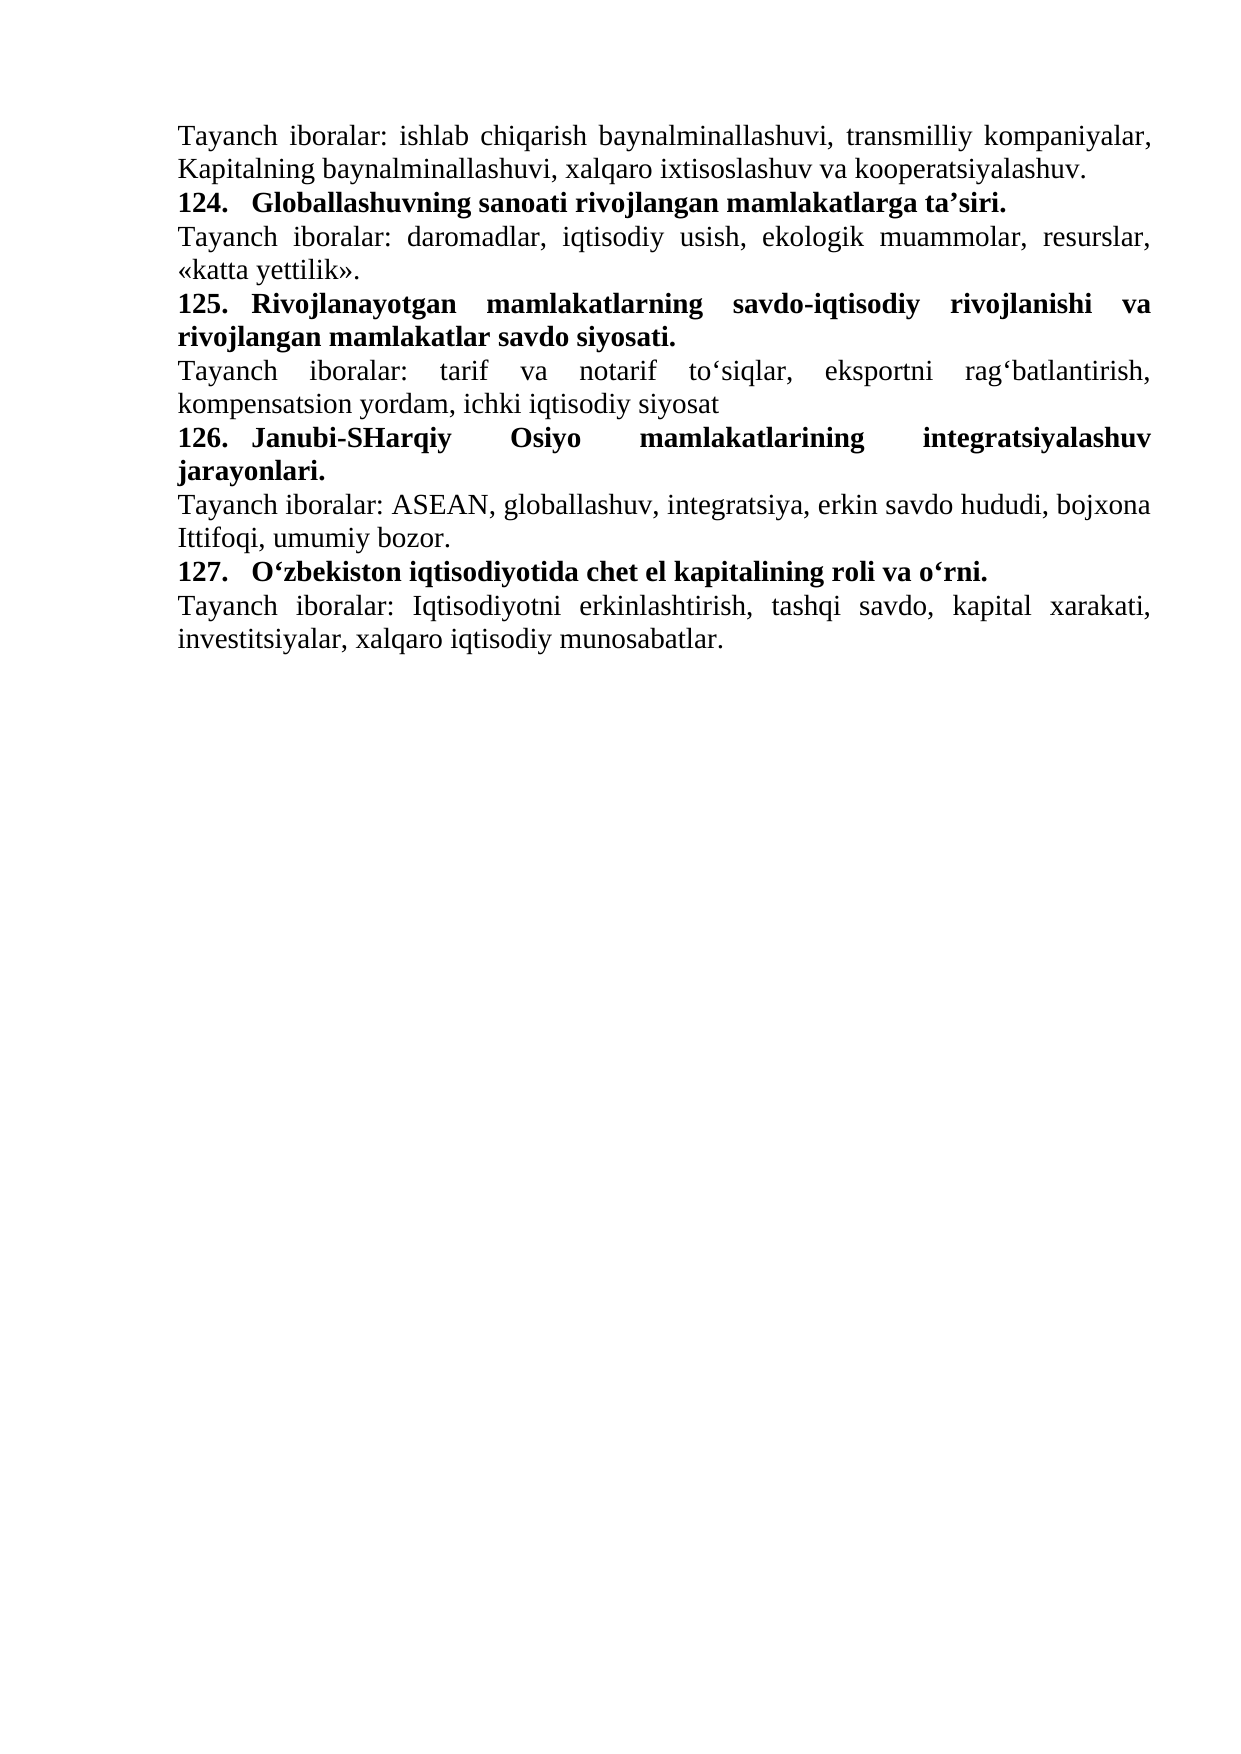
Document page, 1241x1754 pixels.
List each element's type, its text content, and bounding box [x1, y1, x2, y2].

list Rivojlanayotgan mamlakatlarning savdo-iqtisodiy rivojlanishi va rivojlangan mamlakatlar savdo siyosati. [177, 286, 1152, 353]
list Globallashuvning sanoati rivojlangan mamlakatlarga ta’siri. [177, 185, 1152, 219]
list Tayanch iboralar: tarif va notarif to‘siqlar, eksportni rag‘batlantirish, kompensatsion yordam, ichki iqtisodiy siyosat [177, 353, 1152, 420]
list Tayanch iboralar: daromadlar, iqtisodiy usish, ekologik muammolar, resurslar, «katta yettilik». [177, 219, 1152, 286]
list O‘zbekiston iqtisodiyotida chet el kapitalining roli va o‘rni. [177, 554, 1152, 588]
list Janubi-SHarqiy Osiyo mamlakatlarining integratsiyalashuv jarayonlari. [177, 420, 1152, 487]
list Tayanch iboralar: ASEAN, globallashuv, integratsiya, erkin savdo hududi, bojxona Ittifoqi, umumiy bozor. [177, 487, 1152, 554]
list Tayanch iboralar: ishlab chiqarish baynalminallashuvi, transmilliy kompaniyalar, Kapitalning baynalminallashuvi, xalqaro ixtisoslashuv va kooperatsiyalashuv. [177, 118, 1152, 185]
list Tayanch iboralar: Iqtisodiyotni erkinlashtirish, tashqi savdo, kapital xarakati, investitsiyalar, xalqaro iqtisodiy munosabatlar. [177, 588, 1152, 655]
